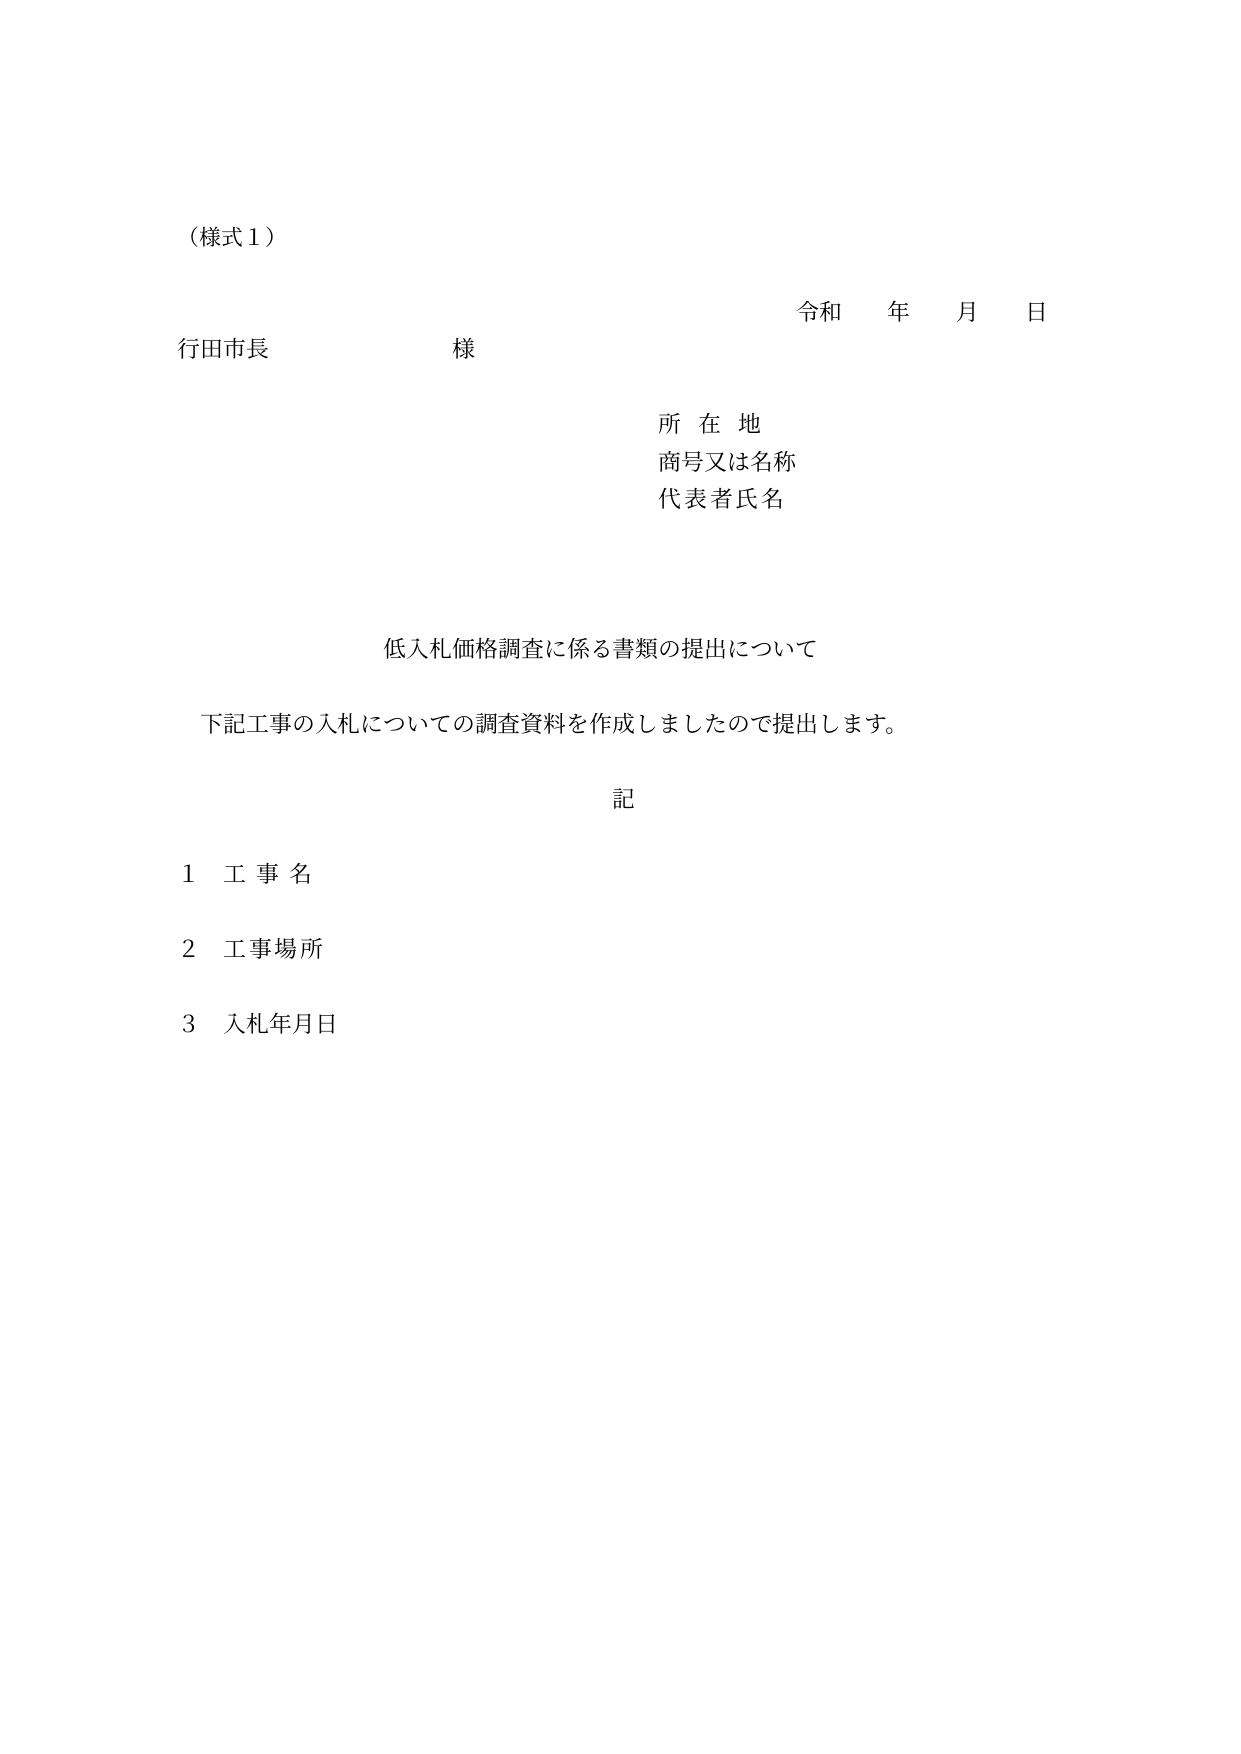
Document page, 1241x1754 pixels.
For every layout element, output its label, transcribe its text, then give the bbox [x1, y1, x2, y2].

text 長 様 [177, 329, 1063, 367]
text 低入札価格調査に係る書類の提出について [177, 629, 1063, 667]
text （様式１） [177, 217, 1063, 254]
text 所在地 [177, 404, 1063, 442]
text 代表者氏名 [177, 479, 1063, 517]
text １ 工事名 [177, 854, 1063, 892]
text ２ 工事場所 [177, 929, 1063, 967]
text 下記工事の入札についての調査資料を作成しましたので提出します。 [177, 704, 1063, 742]
text 令和 年 月 日 [177, 292, 1063, 329]
text 商号又は名称 [177, 442, 1063, 479]
text 記 [177, 779, 1063, 817]
text ３ 入札年月日 [177, 1004, 1063, 1042]
